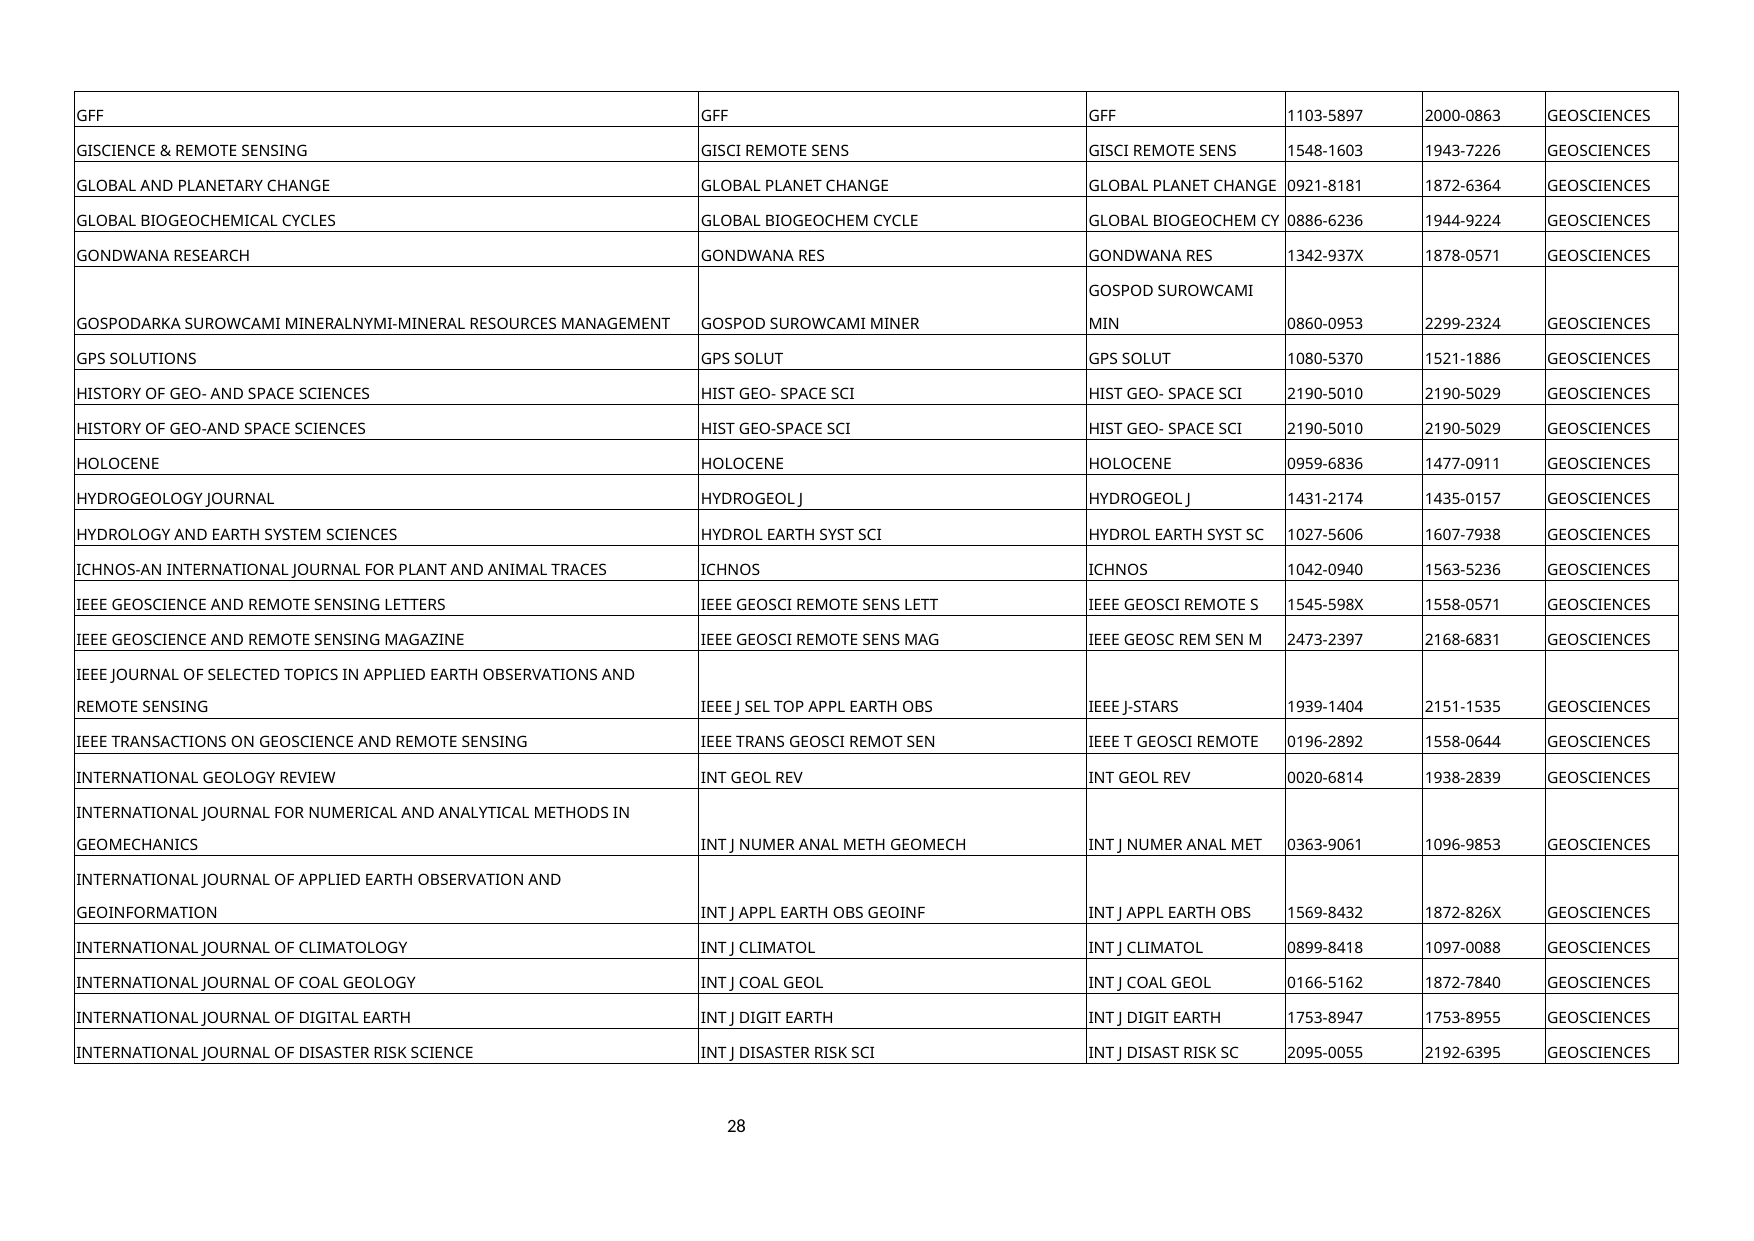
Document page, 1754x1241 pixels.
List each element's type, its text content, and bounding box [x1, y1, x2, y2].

table_cell GEOSCIENCES [1546, 232, 1678, 266]
table_cell 1943-7226 [1423, 127, 1545, 161]
table_cell INT J NUMER ANAL MET [1087, 789, 1285, 855]
table_cell GONDWANA RES [699, 232, 1086, 266]
table_cell IEEE GEOSC REM SEN M [1087, 616, 1285, 650]
table_cell 1435-0157 [1423, 475, 1545, 509]
table_cell 2190-5029 [1423, 370, 1545, 404]
table_cell GEOSCIENCES [1546, 754, 1678, 788]
table_cell INT J CLIMATOL [699, 924, 1086, 958]
table_cell 1569-8432 [1286, 856, 1422, 923]
table_cell HYDROL EARTH SYST SCI [699, 510, 1086, 544]
table_cell INT J DISASTER RISK SCI [699, 1029, 1086, 1063]
table_cell 2190-5010 [1286, 370, 1422, 404]
table_cell 1548-1603 [1286, 127, 1422, 161]
table_cell GEOSCIENCES [1546, 856, 1678, 923]
table_cell 1939-1404 [1286, 651, 1422, 717]
table_cell 1872-6364 [1423, 162, 1545, 196]
table_cell 1753-8947 [1286, 994, 1422, 1028]
table_cell GFF [699, 92, 1086, 126]
table_cell GEOSCIENCES [1546, 475, 1678, 509]
table_cell INTERNATIONAL JOURNAL OF COAL GEOLOGY [75, 959, 698, 993]
table_cell 1097-0088 [1423, 924, 1545, 958]
table_cell HISTORY OF GEO-AND SPACE SCIENCES [75, 405, 698, 439]
table_cell 2190-5029 [1423, 405, 1545, 439]
table_cell 2151-1535 [1423, 651, 1545, 717]
table_cell INT GEOL REV [1087, 754, 1285, 788]
table_cell GFF [75, 92, 698, 126]
table_cell GEOSCIENCES [1546, 92, 1678, 126]
table_cell GEOSCIENCES [1546, 335, 1678, 369]
table_cell GPS SOLUT [1087, 335, 1285, 369]
table_cell GLOBAL AND PLANETARY CHANGE [75, 162, 698, 196]
table_cell GOSPOD SUROWCAMI MINER [699, 267, 1086, 334]
table_cell GISCI REMOTE SENS [699, 127, 1086, 161]
table_cell GEOSCIENCES [1546, 1029, 1678, 1063]
table_cell INT GEOL REV [699, 754, 1086, 788]
table_cell 1545-598X [1286, 581, 1422, 615]
table_cell GLOBAL PLANET CHANGE [1087, 162, 1285, 196]
table_cell 1938-2839 [1423, 754, 1545, 788]
table_cell 0959-6836 [1286, 440, 1422, 474]
table_cell HOLOCENE [699, 440, 1086, 474]
table_cell 2190-5010 [1286, 405, 1422, 439]
table_cell IEEE T GEOSCI REMOTE [1087, 719, 1285, 752]
table_cell GFF [1087, 92, 1285, 126]
table_cell GPS SOLUT [699, 335, 1086, 369]
table_cell GEOSCIENCES [1546, 994, 1678, 1028]
table_cell GPS SOLUTIONS [75, 335, 698, 369]
table_cell HOLOCENE [75, 440, 698, 474]
table_cell GEOSCIENCES [1546, 440, 1678, 474]
table_cell GEOSCIENCES [1546, 959, 1678, 993]
table_cell INT J CLIMATOL [1087, 924, 1285, 958]
table_cell HISTORY OF GEO- AND SPACE SCIENCES [75, 370, 698, 404]
table_cell 0886-6236 [1286, 197, 1422, 231]
table_cell INT J COAL GEOL [1087, 959, 1285, 993]
table_cell GEOSCIENCES [1546, 789, 1678, 855]
table_cell 1878-0571 [1423, 232, 1545, 266]
table_cell HYDROLOGY AND EARTH SYSTEM SCIENCES [75, 510, 698, 544]
table_cell HYDROGEOL J [1087, 475, 1285, 509]
table_cell IEEE J SEL TOP APPL EARTH OBS [699, 651, 1086, 717]
table_cell GLOBAL BIOGEOCHEM CYCLE [699, 197, 1086, 231]
table_cell ICHNOS-AN INTERNATIONAL JOURNAL FOR PLANT AND ANIMAL TRACES [75, 546, 698, 579]
table_cell 1521-1886 [1423, 335, 1545, 369]
table_cell HIST GEO- SPACE SCI [1087, 370, 1285, 404]
table_cell INTERNATIONAL JOURNAL FOR NUMERICAL AND ANALYTICAL METHODS IN GEOMECHANICS [75, 789, 698, 855]
table_cell INTERNATIONAL JOURNAL OF CLIMATOLOGY [75, 924, 698, 958]
table_cell 1477-0911 [1423, 440, 1545, 474]
table_cell GEOSCIENCES [1546, 405, 1678, 439]
table_cell IEEE GEOSCIENCE AND REMOTE SENSING LETTERS [75, 581, 698, 615]
table_cell 1872-826X [1423, 856, 1545, 923]
table_cell 1080-5370 [1286, 335, 1422, 369]
table_cell INTERNATIONAL JOURNAL OF DIGITAL EARTH [75, 994, 698, 1028]
table_cell 2095-0055 [1286, 1029, 1422, 1063]
table_cell 1431-2174 [1286, 475, 1422, 509]
table_cell 1563-5236 [1423, 546, 1545, 579]
table_cell GLOBAL BIOGEOCHEMICAL CYCLES [75, 197, 698, 231]
table_cell 1607-7938 [1423, 510, 1545, 544]
table_cell GONDWANA RESEARCH [75, 232, 698, 266]
table_cell INT J DIGIT EARTH [1087, 994, 1285, 1028]
table_cell INT J NUMER ANAL METH GEOMECH [699, 789, 1086, 855]
table_cell 2473-2397 [1286, 616, 1422, 650]
table_cell INT J COAL GEOL [699, 959, 1086, 993]
table_cell GEOSCIENCES [1546, 370, 1678, 404]
table_cell GISCI REMOTE SENS [1087, 127, 1285, 161]
table_cell IEEE TRANSACTIONS ON GEOSCIENCE AND REMOTE SENSING [75, 719, 698, 752]
table_cell HIST GEO- SPACE SCI [1087, 405, 1285, 439]
table_cell GEOSCIENCES [1546, 127, 1678, 161]
table_cell 1096-9853 [1423, 789, 1545, 855]
table_cell GONDWANA RES [1087, 232, 1285, 266]
table_cell 1558-0571 [1423, 581, 1545, 615]
table_cell INTERNATIONAL JOURNAL OF APPLIED EARTH OBSERVATION AND GEOINFORMATION [75, 856, 698, 923]
table_cell 1872-7840 [1423, 959, 1545, 993]
table_cell HYDROGEOLOGY JOURNAL [75, 475, 698, 509]
table_cell HOLOCENE [1087, 440, 1285, 474]
table_cell 0899-8418 [1286, 924, 1422, 958]
table_cell GEOSCIENCES [1546, 616, 1678, 650]
table_cell ICHNOS [1087, 546, 1285, 579]
table_cell IEEE JOURNAL OF SELECTED TOPICS IN APPLIED EARTH OBSERVATIONS AND REMOTE SENSING [75, 651, 698, 717]
table_cell 0860-0953 [1286, 267, 1422, 334]
table_cell 2192-6395 [1423, 1029, 1545, 1063]
table_cell IEEE GEOSCI REMOTE SENS MAG [699, 616, 1086, 650]
table_cell IEEE GEOSCIENCE AND REMOTE SENSING MAGAZINE [75, 616, 698, 650]
table_cell GOSPOD SUROWCAMI MIN [1087, 267, 1285, 334]
table_cell GOSPODARKA SUROWCAMI MINERALNYMI-MINERAL RESOURCES MANAGEMENT [75, 267, 698, 334]
table_cell GEOSCIENCES [1546, 546, 1678, 579]
table_cell HYDROGEOL J [699, 475, 1086, 509]
table_cell INTERNATIONAL JOURNAL OF DISASTER RISK SCIENCE [75, 1029, 698, 1063]
table_cell 1342-937X [1286, 232, 1422, 266]
table_cell 1558-0644 [1423, 719, 1545, 752]
table_cell GEOSCIENCES [1546, 197, 1678, 231]
table_cell GEOSCIENCES [1546, 162, 1678, 196]
table_cell 2299-2324 [1423, 267, 1545, 334]
table_cell INT J DISAST RISK SC [1087, 1029, 1285, 1063]
table_cell 0166-5162 [1286, 959, 1422, 993]
table_cell GEOSCIENCES [1546, 924, 1678, 958]
table_cell GEOSCIENCES [1546, 651, 1678, 717]
table_cell INT J DIGIT EARTH [699, 994, 1086, 1028]
table_cell 1042-0940 [1286, 546, 1422, 579]
table_cell IEEE GEOSCI REMOTE S [1087, 581, 1285, 615]
table_cell GEOSCIENCES [1546, 510, 1678, 544]
table_cell INT J APPL EARTH OBS [1087, 856, 1285, 923]
table_cell GLOBAL BIOGEOCHEM CY [1087, 197, 1285, 231]
table_cell HIST GEO-SPACE SCI [699, 405, 1086, 439]
table_cell INT J APPL EARTH OBS GEOINF [699, 856, 1086, 923]
table_cell HYDROL EARTH SYST SC [1087, 510, 1285, 544]
table_cell 1753-8955 [1423, 994, 1545, 1028]
table_cell GEOSCIENCES [1546, 267, 1678, 334]
table_cell GEOSCIENCES [1546, 719, 1678, 752]
table_cell 0921-8181 [1286, 162, 1422, 196]
table_cell 2168-6831 [1423, 616, 1545, 650]
table_cell INTERNATIONAL GEOLOGY REVIEW [75, 754, 698, 788]
table_cell 1027-5606 [1286, 510, 1422, 544]
table_cell 2000-0863 [1423, 92, 1545, 126]
table_cell 0020-6814 [1286, 754, 1422, 788]
table_cell HIST GEO- SPACE SCI [699, 370, 1086, 404]
table_cell IEEE TRANS GEOSCI REMOT SEN [699, 719, 1086, 752]
table_cell 0196-2892 [1286, 719, 1422, 752]
table_cell GLOBAL PLANET CHANGE [699, 162, 1086, 196]
table_cell GISCIENCE & REMOTE SENSING [75, 127, 698, 161]
table_cell 1944-9224 [1423, 197, 1545, 231]
table_cell GEOSCIENCES [1546, 581, 1678, 615]
table_cell IEEE GEOSCI REMOTE SENS LETT [699, 581, 1086, 615]
table_cell 0363-9061 [1286, 789, 1422, 855]
table_cell IEEE J-STARS [1087, 651, 1285, 717]
table_cell ICHNOS [699, 546, 1086, 579]
table_cell 1103-5897 [1286, 92, 1422, 126]
